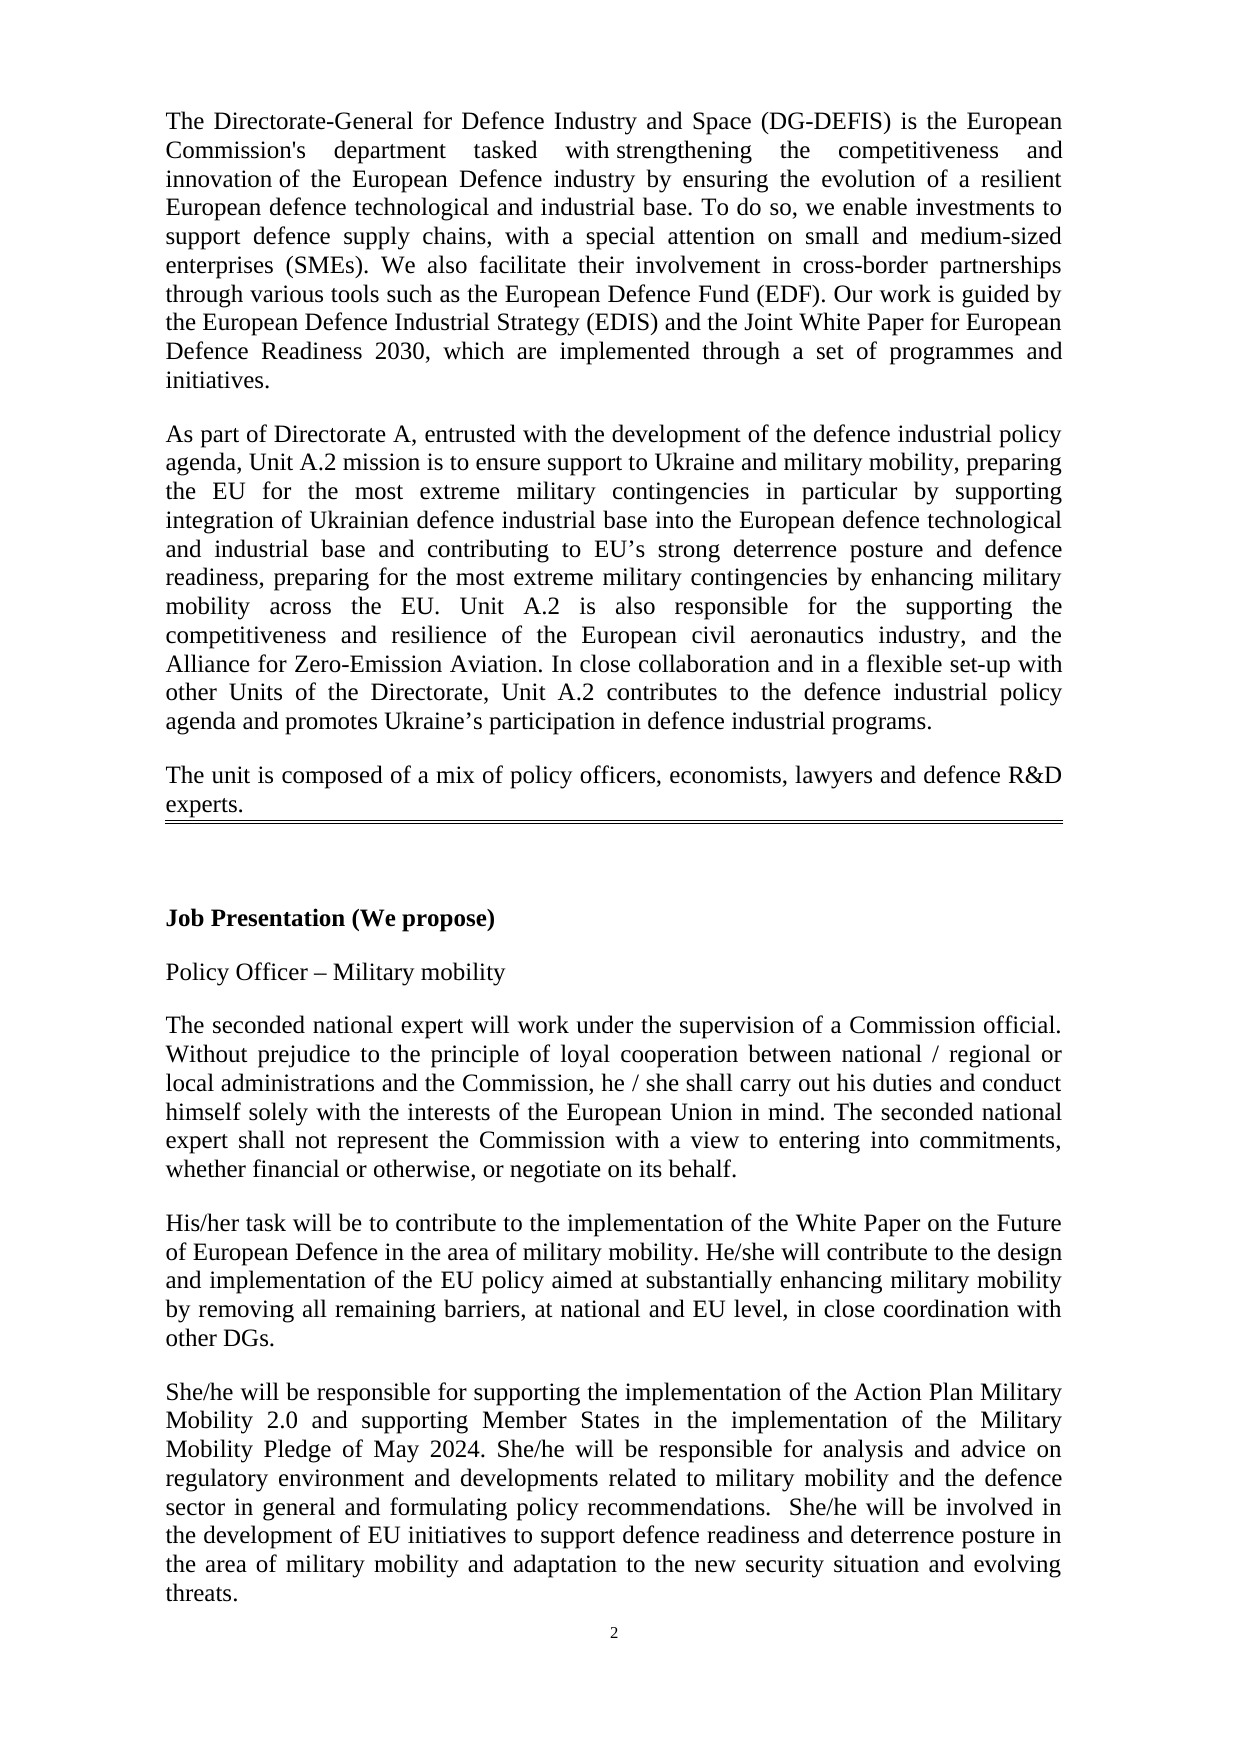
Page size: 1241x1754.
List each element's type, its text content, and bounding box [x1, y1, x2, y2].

list Job Presentation (We propose) [165, 903, 1063, 932]
